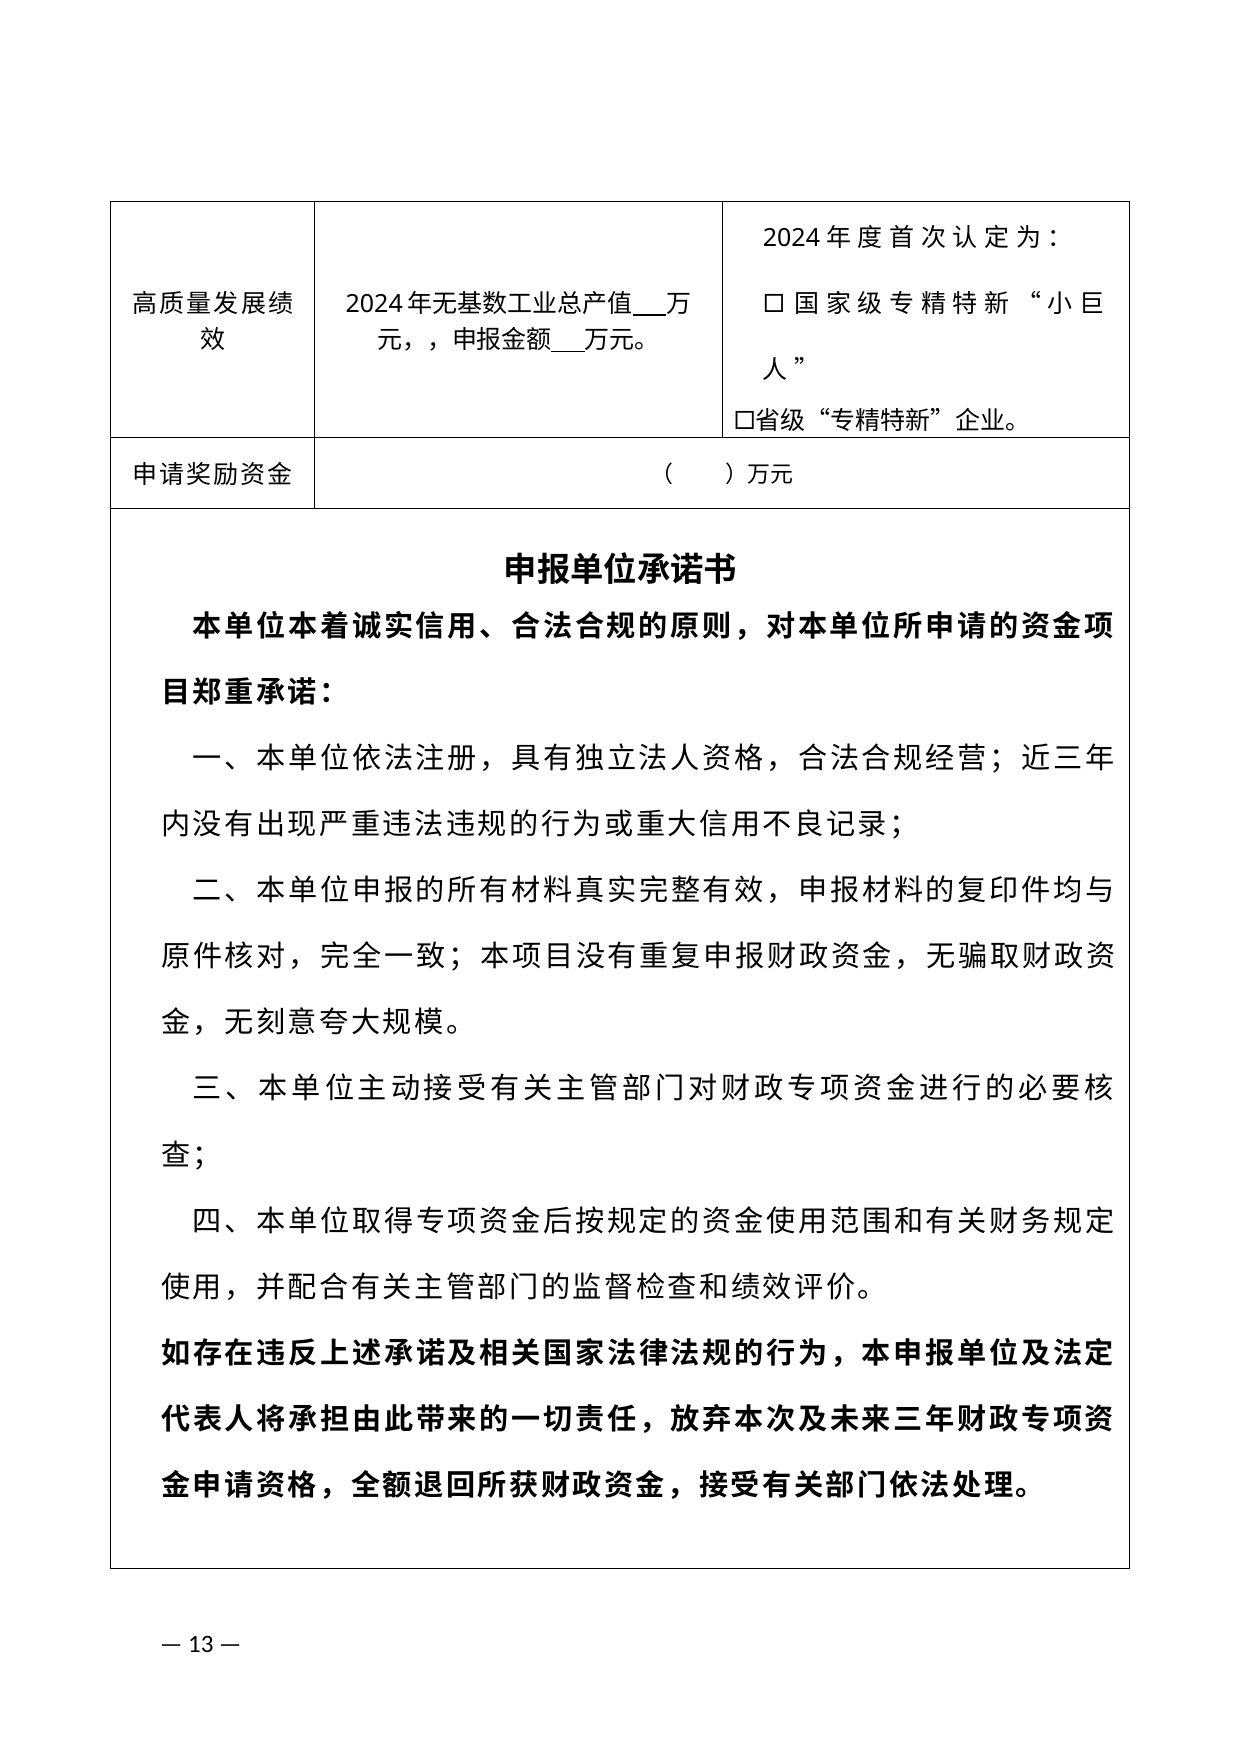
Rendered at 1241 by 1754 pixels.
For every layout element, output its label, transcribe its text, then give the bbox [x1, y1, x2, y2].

table_cell （ ）万元 [315, 438, 1129, 508]
table_cell 高质量发展绩效 [111, 202, 314, 437]
table_cell 2024年度首次认定为： 国家级专精特新“小巨人” 省级“专精特新”企业。 [723, 202, 1129, 437]
table_cell 2024年无基数工业总产值 万元，，申报金额 万元。 [315, 202, 722, 437]
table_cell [111, 509, 1129, 1568]
table_cell 申请奖励资金 [111, 438, 314, 508]
